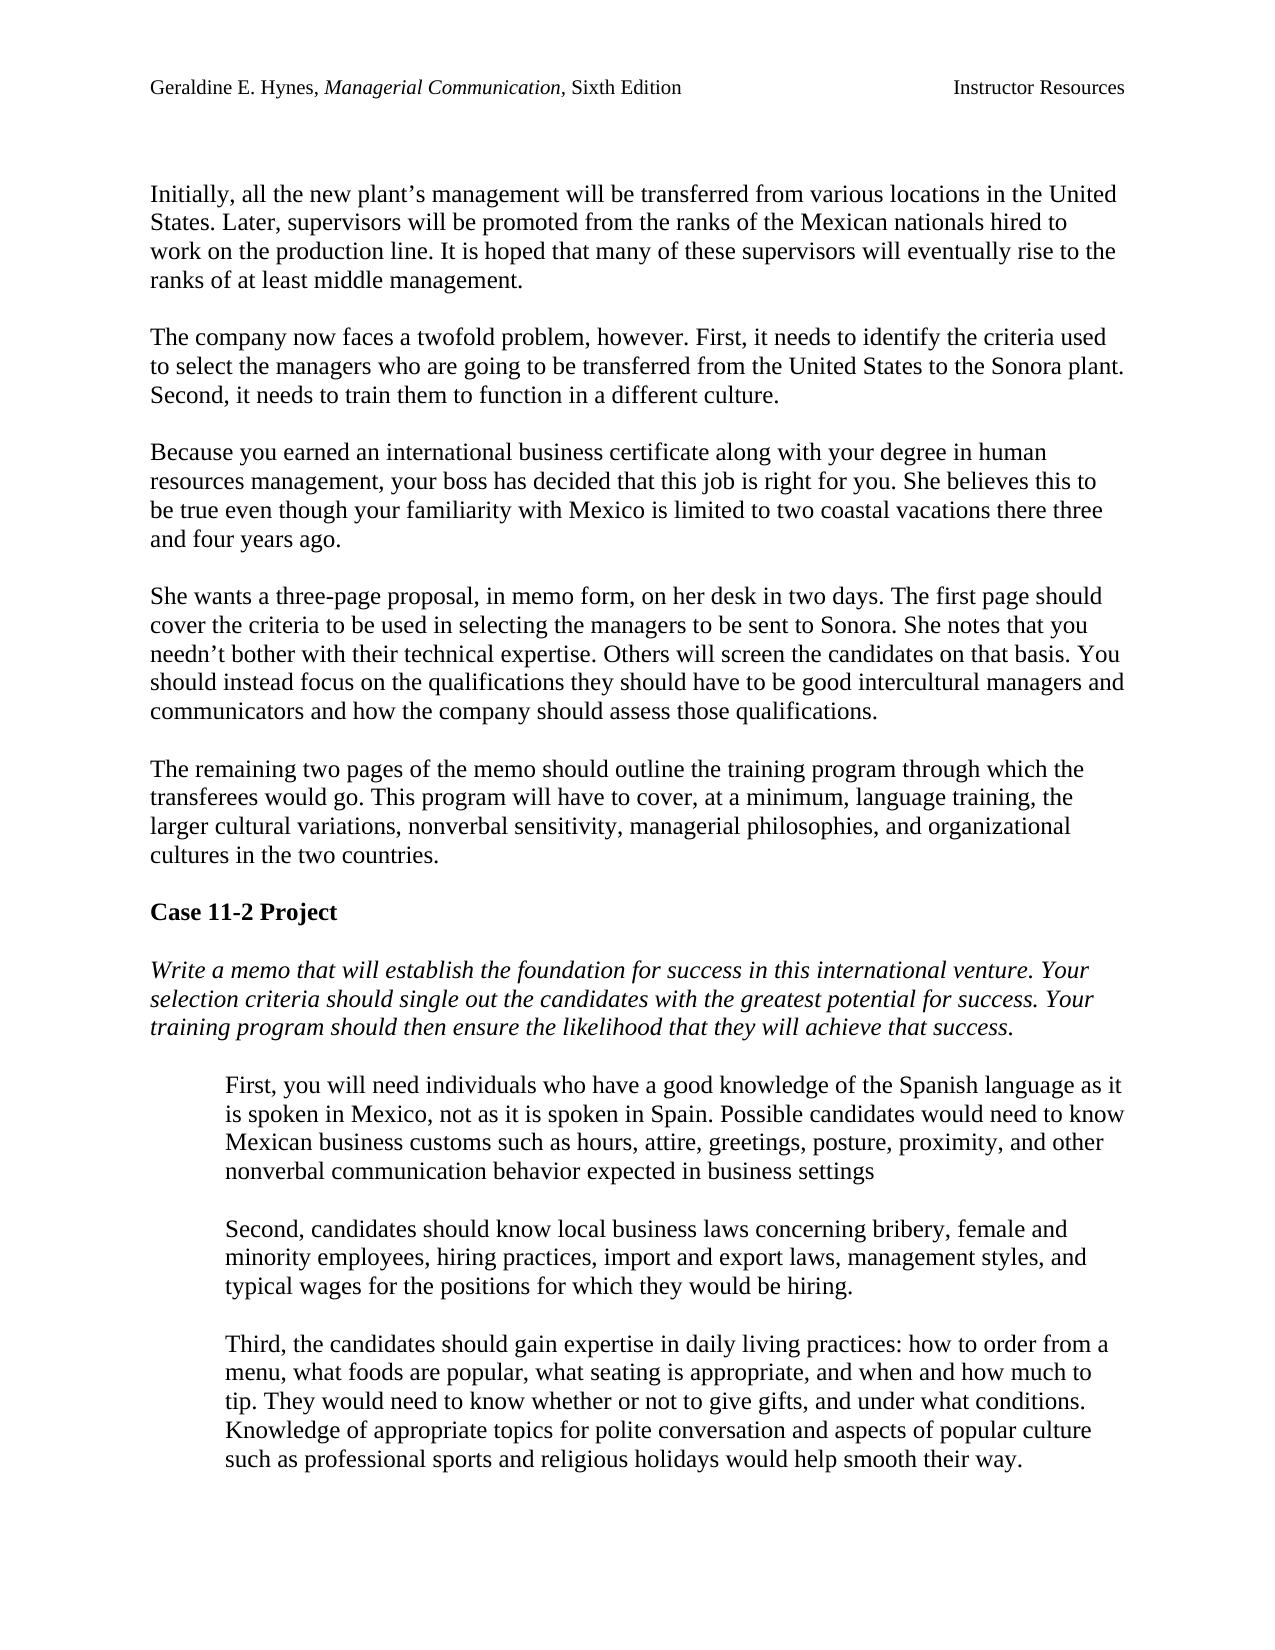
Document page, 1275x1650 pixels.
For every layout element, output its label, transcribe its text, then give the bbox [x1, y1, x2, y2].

text Because you earned an international business certificate along with your degree in human resources management, your boss has decided that this job is right for you. She believes this to be true even though your familiarity with is limited to two coastal vacations there three and four years ago. [150, 437, 1125, 552]
text Third, the candidates should gain expertise in daily living practices: how to order from a menu, what foods are popular, what seating is appropriate, and when and how much to tip. They would need to know whether or not to give gifts, and under what conditions. Knowledge of appropriate topics for polite conversation and aspects of popular culture such as professional sports and religious holidays would help smooth their way. [225, 1329, 1125, 1472]
text She wants a three-page proposal, in memo form, on her desk in two days. The first page should cover the criteria to be used in selecting the managers to be sent to . She notes that you needn’t bother with their technical expertise. Others will screen the candidates on that basis. You should instead focus on the qualifications they should have to be good intercultural managers and communicators and how the company should assess those qualifications. [150, 581, 1125, 725]
text The remaining two pages of the memo should outline the training program through which the transferees would go. This program will have to cover, at a minimum, language training, the larger cultural variations, nonverbal sensitivity, managerial philosophies, and organizational cultures in the two countries. [150, 754, 1125, 869]
text Initially, all the new plant’s management will be transferred from various locations in the United States. Later, supervisors will be promoted from the ranks of the Mexican nationals hired to work on the production line. It is hoped that many of these supervisors will eventually rise to the ranks of at least middle management. [150, 179, 1125, 294]
text The company now faces a twofold problem, however. First, it needs to identify the criteria used to select the managers who are going to be transferred from the to the plant. Second, it needs to train them to function in a different culture. [150, 322, 1125, 409]
text Write a memo that will establish the foundation for success in this international venture. Your selection criteria should single out the candidates with the greatest potential for success. Your training program should then ensure the likelihood that they will achieve that success. [150, 955, 1125, 1041]
text Case 11-2 Project [150, 897, 1125, 926]
text Second, candidates should know local business laws concerning bribery, female and minority employees, hiring practices, import and export laws, management styles, and typical wages for the positions for which they would be hiring. [225, 1214, 1125, 1300]
text First, you will need individuals who have a good knowledge of the Spanish language as it is spoken in , not as it is spoken in . Possible candidates would need to know Mexican business customs such as hours, attire, greetings, posture, proximity, and other nonverbal communication behavior expected in business settings [225, 1070, 1125, 1185]
